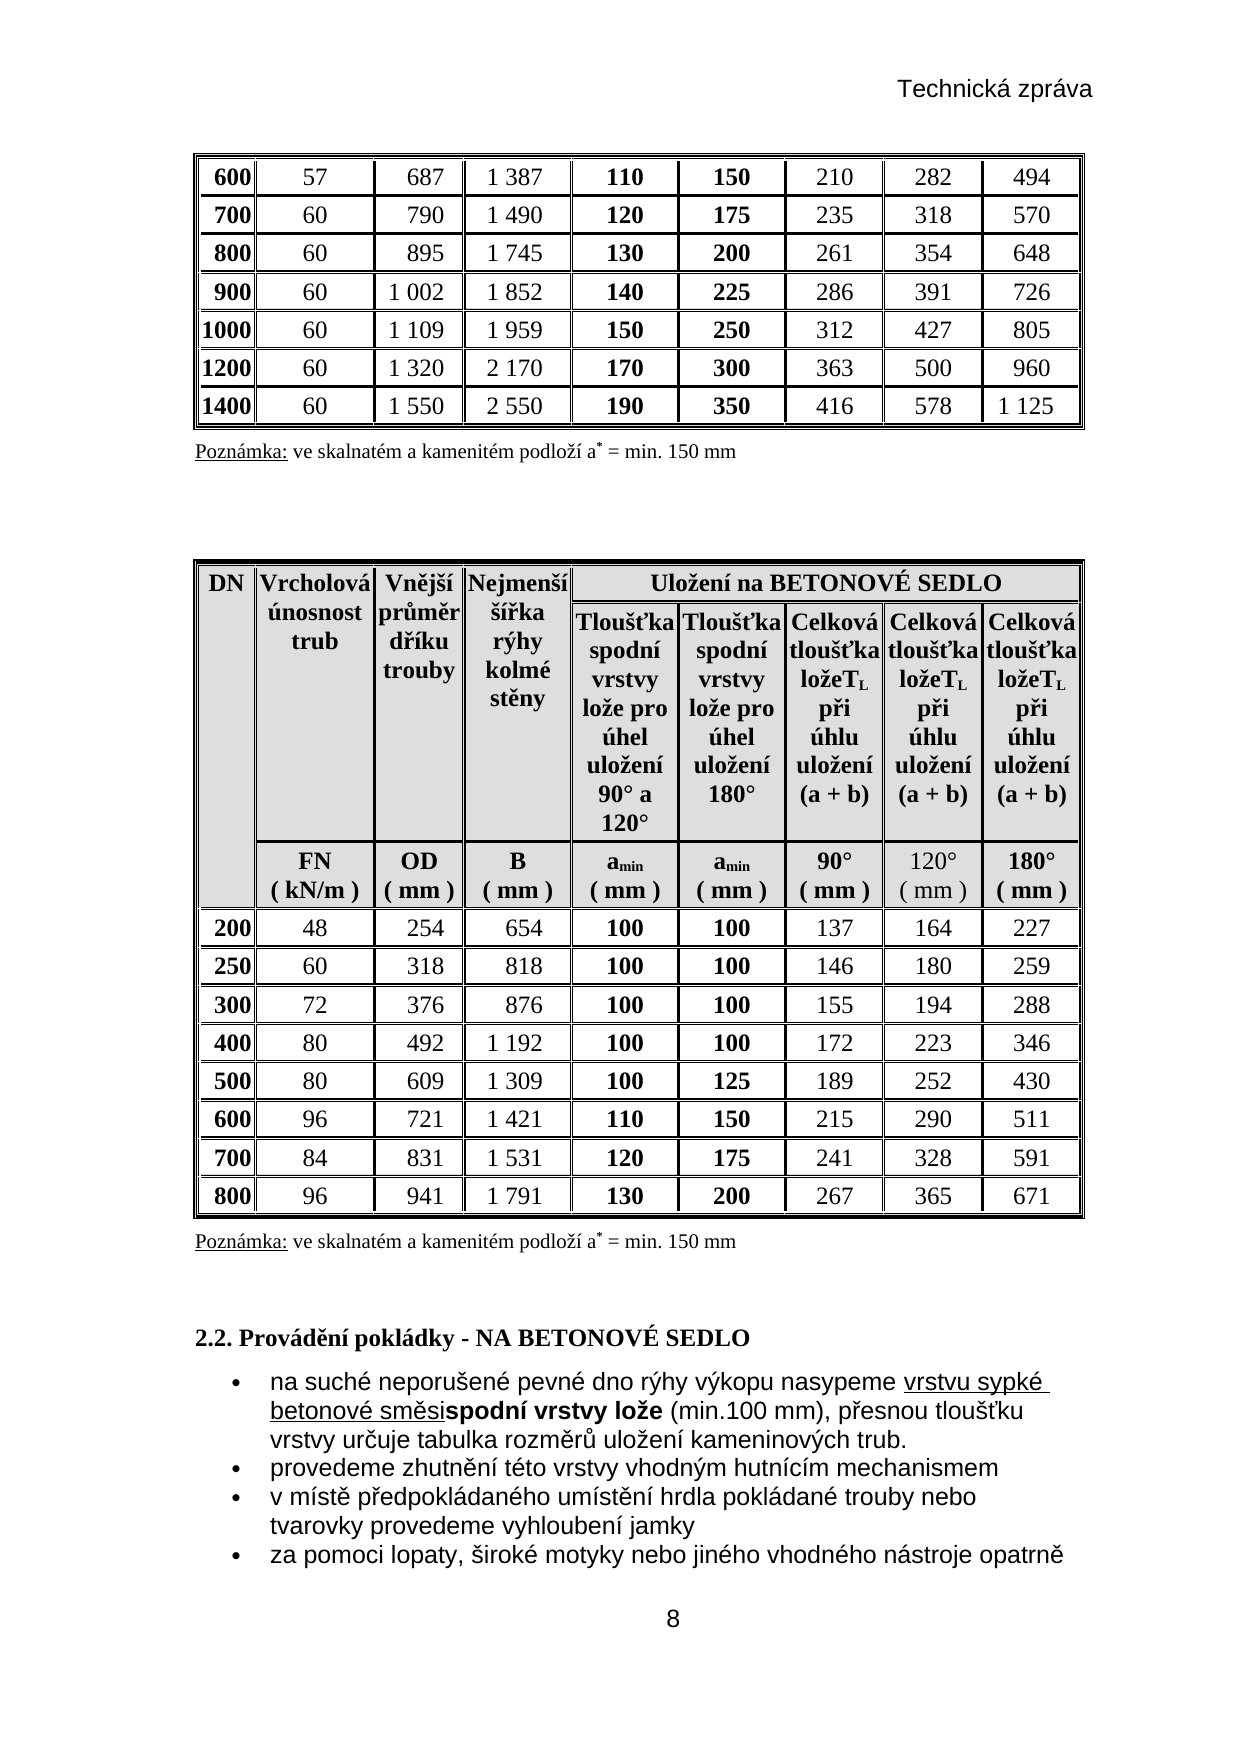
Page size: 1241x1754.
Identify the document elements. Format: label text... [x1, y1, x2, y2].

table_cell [187, 1359, 1085, 1576]
table_cell Poznámka: ve skalnatém a kamenitém podloží a* = min. 150 mm [190, 1224, 1088, 1257]
table_header [190, 148, 1088, 434]
table_header [190, 554, 1088, 1224]
table_header 2.2. Provádění pokládky - NA BETONOVÉ SEDLO [187, 1315, 1085, 1359]
table_cell Poznámka: ve skalnatém a kamenitém podloží a* = min. 150 mm [190, 435, 1088, 468]
